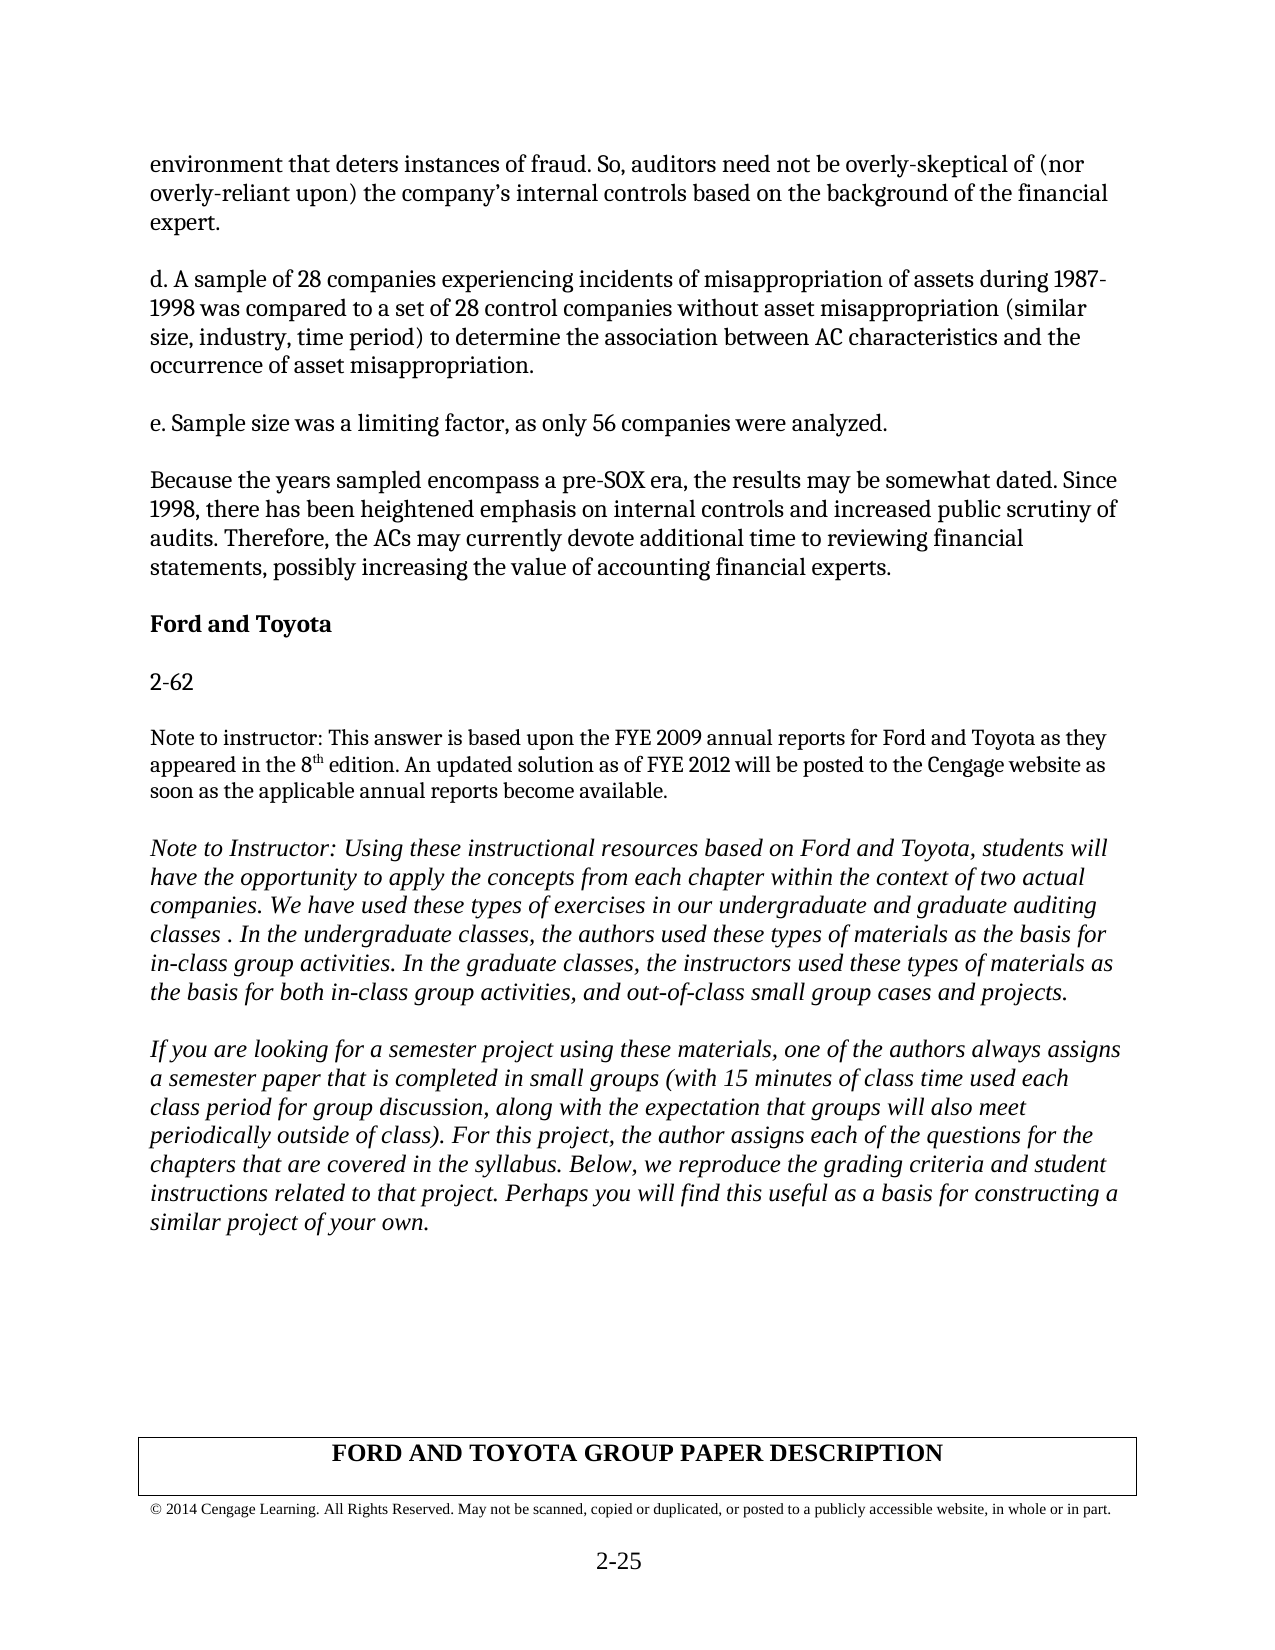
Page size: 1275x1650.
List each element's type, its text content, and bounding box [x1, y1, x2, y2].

text If you are looking for a semester project using these materials, one of the authors always assigns a semester paper that is completed in small groups (with 15 minutes of class time used each class period for group discussion, along with the expectation that groups will also meet periodically outside of class). For this project, the author assigns each of the questions for the chapters that are covered in the syllabus. Below, we reproduce the grading criteria and student instructions related to that project. Perhaps you will find this useful as a basis for constructing a similar project of your own. [150, 1034, 1125, 1235]
text Note to Instructor: Using these instructional resources based on Ford and Toyota, students will have the opportunity to apply the concepts from each chapter within the context of two actual companies. We have used these types of exercises in our undergraduate and graduate auditing classes . In the undergraduate classes, the authors used these types of materials as the basis for in-class group activities. In the graduate classes, the instructors used these types of materials as the basis for both in-class group activities, and out-of-class small group cases and projects. [150, 833, 1125, 1005]
text Because the years sampled encompass a pre-SOX era, the results may be somewhat dated. Since 1998, there has been heightened emphasis on internal controls and increased public scrutiny of audits. Therefore, the ACs may currently devote additional time to reviewing financial statements, possibly increasing the value of accounting financial experts. [150, 466, 1125, 581]
text 2-62 [150, 667, 1125, 696]
text e. Sample size was a limiting factor, as only 56 companies were analyzed. [150, 409, 1125, 437]
text d. A sample of 28 companies experiencing incidents of misappropriation of assets during 1987-1998 was compared to a set of 28 control companies without asset misappropriation (similar size, industry, time period) to determine the association between AC characteristics and the occurrence of asset misappropriation. [150, 265, 1125, 380]
text Ford and Toyota [150, 610, 1125, 639]
text Note to instructor: This answer is based upon the FYE 2009 annual reports for Ford and Toyota as they appeared in the 8th edition. An updated solution as of FYE 2012 will be posted to the Cengage website as soon as the applicable annual reports become available. [150, 725, 1125, 804]
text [150, 150, 1125, 236]
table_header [139, 1438, 1136, 1495]
